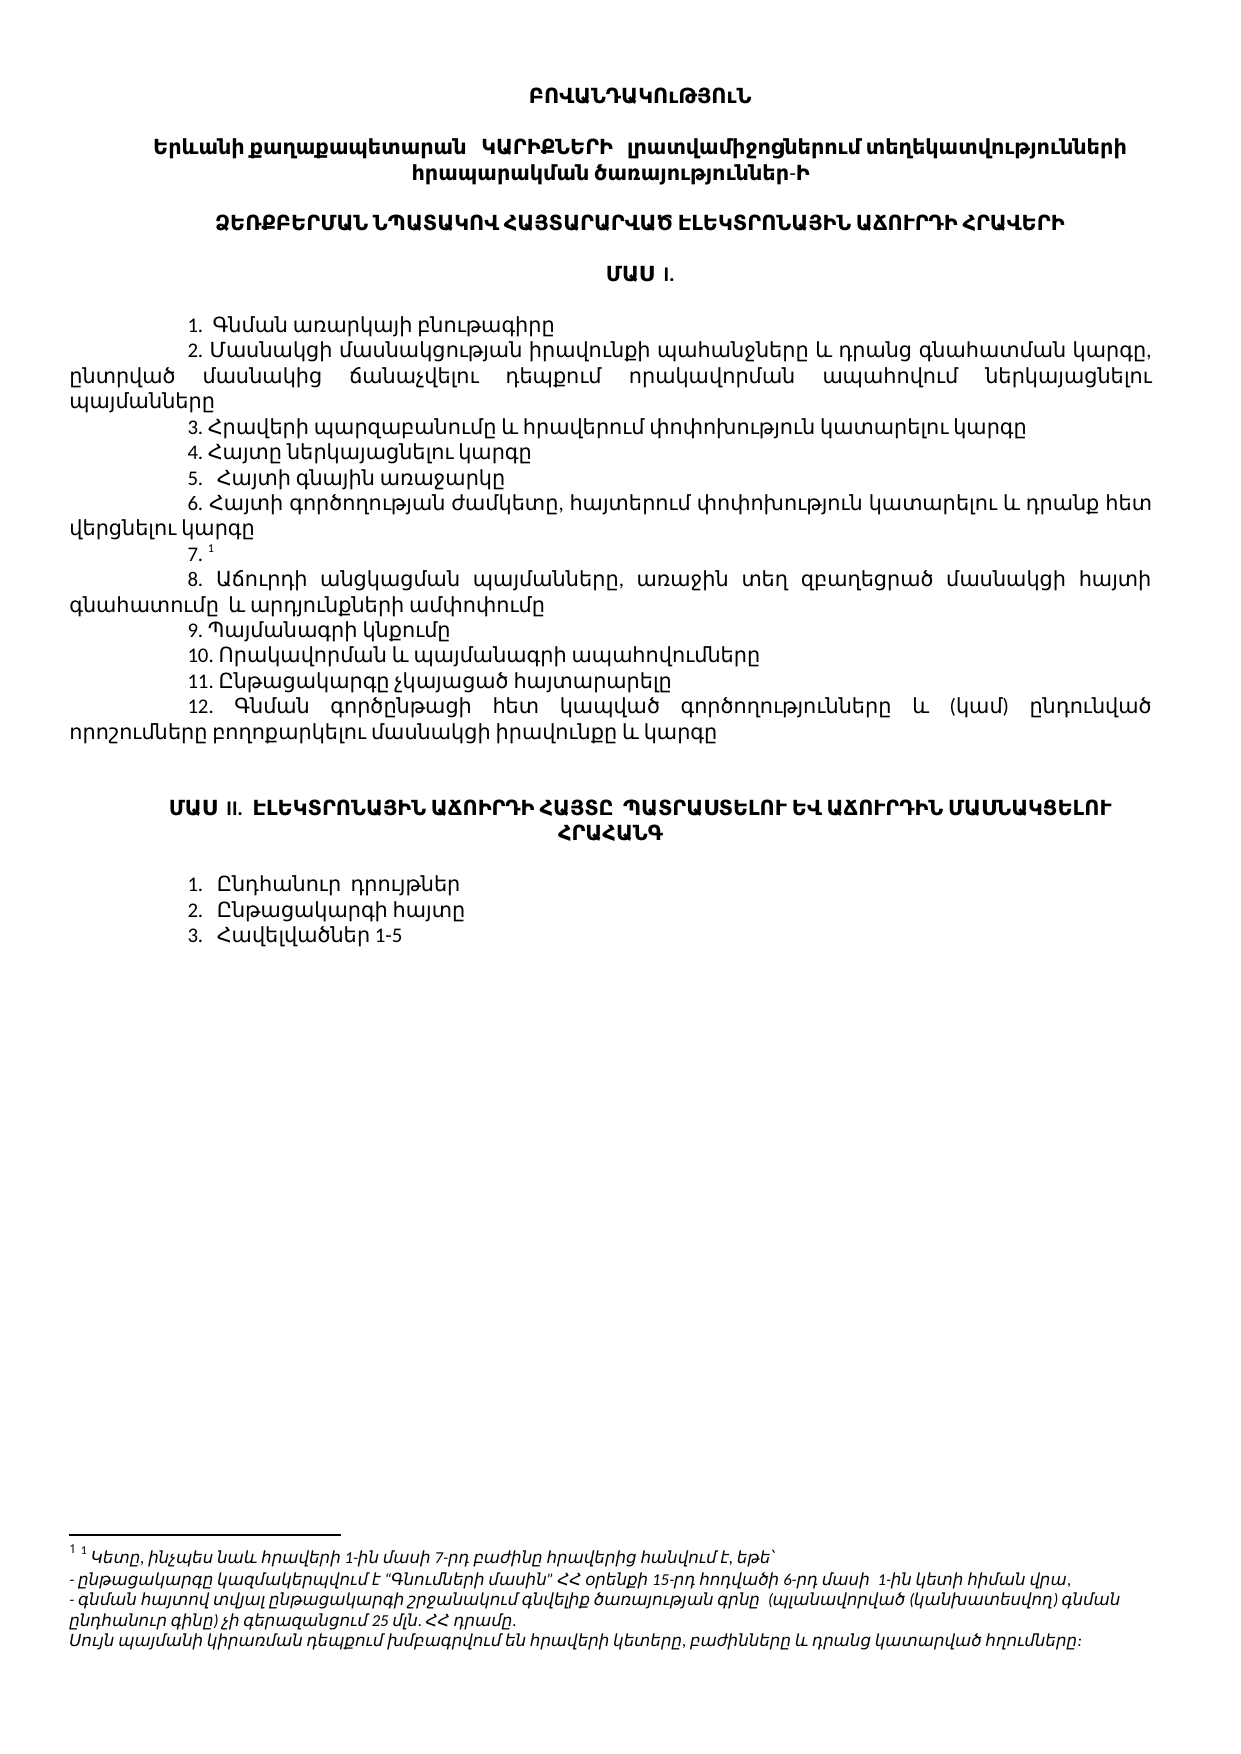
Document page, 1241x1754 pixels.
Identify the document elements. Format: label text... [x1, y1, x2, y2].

text 6. Հայտի գործողության ժամկետը, հայտերում փոփոխություն կատարելու և դրանք հետ վերցնելու կարգը [69, 490, 1152, 541]
text 1. Գնման առարկայի բնութագիրը [69, 312, 1152, 338]
text 5. Հայտի գնային առաջարկը [69, 465, 1152, 490]
text ՄԱՍ I. [69, 261, 1152, 287]
text 3. Հրավերի պարզաբանումը և հրավերում փոփոխություն կատարելու կարգը [69, 414, 1152, 439]
text 10. Որակավորման և պայմանագրի ապահովումները [69, 643, 1152, 668]
text 8. Աճուրդի անցկացման պայմանները, առաջին տեղ զբաղեցրած մասնակցի հայտի գնահատումը և արդյունքների ամփոփումը [69, 566, 1152, 617]
text ՄԱՍ II. ԷԼԵԿՏՐՈՆԱՅԻՆ ԱՃՈԻՐԴԻ ՀԱՅՏԸ ՊԱՏՐԱՍՏԵԼՈՒ ԵՎ ԱՃՈՒՐԴԻՆ ՄԱՍՆԱԿՑԵԼՈՒ ՀՐԱՀԱՆԳ [69, 795, 1152, 846]
text 2. Ընթացակարգի հայտը [69, 897, 1152, 922]
text 7. [69, 541, 1152, 566]
text Երևանի քաղաքապետարան ԿԱՐԻՔՆԵՐԻ լրատվամիջոցներում տեղեկատվությունների հրապարակման ծառայություններ-Ի [69, 134, 1152, 185]
text 11. Ընթացակարգը չկայացած հայտարարելը [69, 668, 1152, 693]
text 12. Գնման գործընթացի հետ կապված գործողությունները և (կամ) ընդունված որոշումները բողոքարկելու մասնակցի իրավունքը և կարգը [69, 693, 1152, 744]
text ՁԵՌՔԲԵՐՄԱՆ ՆՊԱՏԱԿՈՎ ՀԱՅՏԱՐԱՐՎԱԾ ԷԼԵԿՏՐՈՆԱՅԻՆ ԱՃՈՒՐԴԻ ՀՐԱՎԵՐԻ [69, 211, 1152, 236]
text 9. Պայմանագրի կնքումը [69, 617, 1152, 643]
text ԲՈՎԱՆԴԱԿՈւԹՅՈւՆ [69, 83, 1152, 109]
text 4. Հայտը ներկայացնելու կարգը [69, 439, 1152, 465]
text 2. Մասնակցի մասնակցության իրավունքի պահանջները և դրանց գնահատման կարգը, ընտրված մասնակից ճանաչվելու դեպքում որակավորման ապահովում ներկայացնելու պայմանները [69, 338, 1152, 414]
text 1. Ընդհանուր դրույթներ [69, 871, 1152, 897]
text 3. Հավելվածներ 1-5 [69, 922, 1152, 948]
